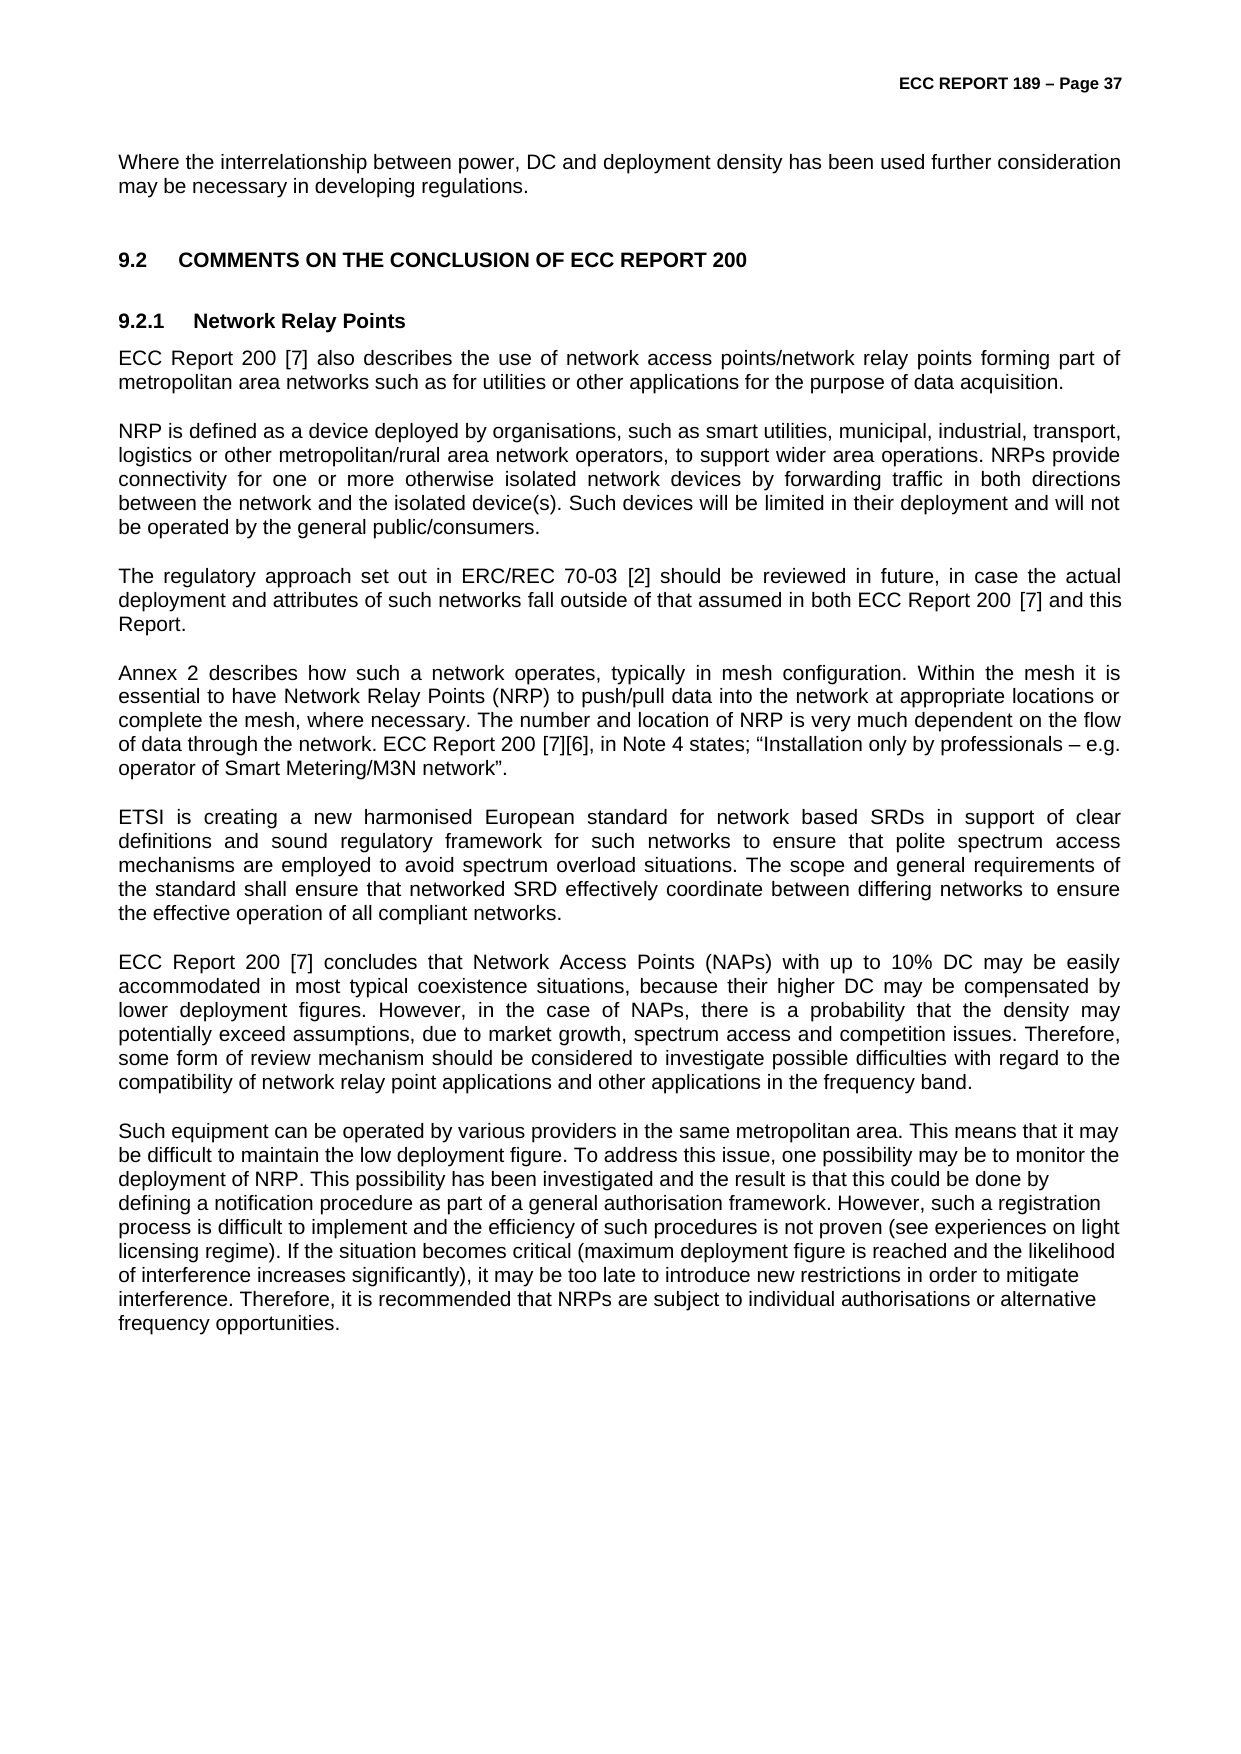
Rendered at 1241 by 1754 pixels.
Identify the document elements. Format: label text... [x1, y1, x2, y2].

text ECC Report 200 [7] concludes that Network Access Points (NAPs) with up to 10% DC may be easily accommodated in most typical coexistence situations, because their higher DC may be compensated by lower deployment figures. However, in the case of NAPs, there is a probability that the density may potentially exceed assumptions, due to market growth, spectrum access and competition issues. Therefore, some form of review mechanism should be considered to investigate possible difficulties with regard to the compatibility of network relay point applications and other applications in the frequency band. [118, 950, 1122, 1094]
text ETSI is creating a new harmonised European standard for network based SRDs in support of clear definitions and sound regulatory framework for such networks to ensure that polite spectrum access mechanisms are employed to avoid spectrum overload situations. The scope and general requirements of the standard shall ensure that networked SRD effectively coordinate between differing networks to ensure the effective operation of all compliant networks. [118, 805, 1122, 925]
text Annex 2 describes how such a network operates, typically in mesh configuration. Within the mesh it is essential to have Network Relay Points (NRP) to push/pull data into the network at appropriate locations or complete the mesh, where necessary. The number and location of NRP is very much dependent on the flow of data through the network. ECC Report 200 [7][6], in Note 4 states; “Installation only by professionals – e.g. operator of Smart Metering/M3N network”. [118, 660, 1122, 780]
text The regulatory approach set out in ERC/REC 70-03 [2] should be reviewed in future, in case the actual deployment and attributes of such networks fall outside of that assumed in both ECC Report 200 [7] and this Report. [118, 563, 1122, 635]
text NRP is defined as a device deployed by organisations, such as smart utilities, municipal, industrial, transport, logistics or other metropolitan/rural area network operators, to support wider area operations. NRPs provide connectivity for one or more otherwise isolated network devices by forwarding traffic in both directions between the network and the isolated device(s). Such devices will be limited in their deployment and will not be operated by the general public/consumers. [118, 419, 1122, 538]
text Where the interrelationship between power, DC and deployment density has been used further consideration may be necessary in developing regulations. [118, 150, 1122, 198]
text ECC Report 200 [7] also describes the use of network access points/network relay points forming part of metropolitan area networks such as for utilities or other applications for the purpose of data acquisition. [118, 346, 1122, 394]
subtitle Comments on the Conclusion of ECC Report 200 [118, 248, 1122, 272]
subtitle Network Relay Points [118, 309, 1122, 333]
text Such equipment can be operated by various providers in the same metropolitan area. This means that it may be difficult to maintain the low deployment figure. To address this issue, one possibility may be to monitor the deployment of NRP. This possibility has been investigated and the result is that this could be done by defining a notification procedure as part of a general authorisation framework. However, such a registration process is difficult to implement and the efficiency of such procedures is not proven (see experiences on light licensing regime). If the situation becomes critical (maximum deployment figure is reached and the likelihood of interference increases significantly), it may be too late to introduce new restrictions in order to mitigate interference. Therefore, it is recommended that NRPs are subject to individual authorisations or alternative frequency opportunities. [118, 1119, 1122, 1334]
